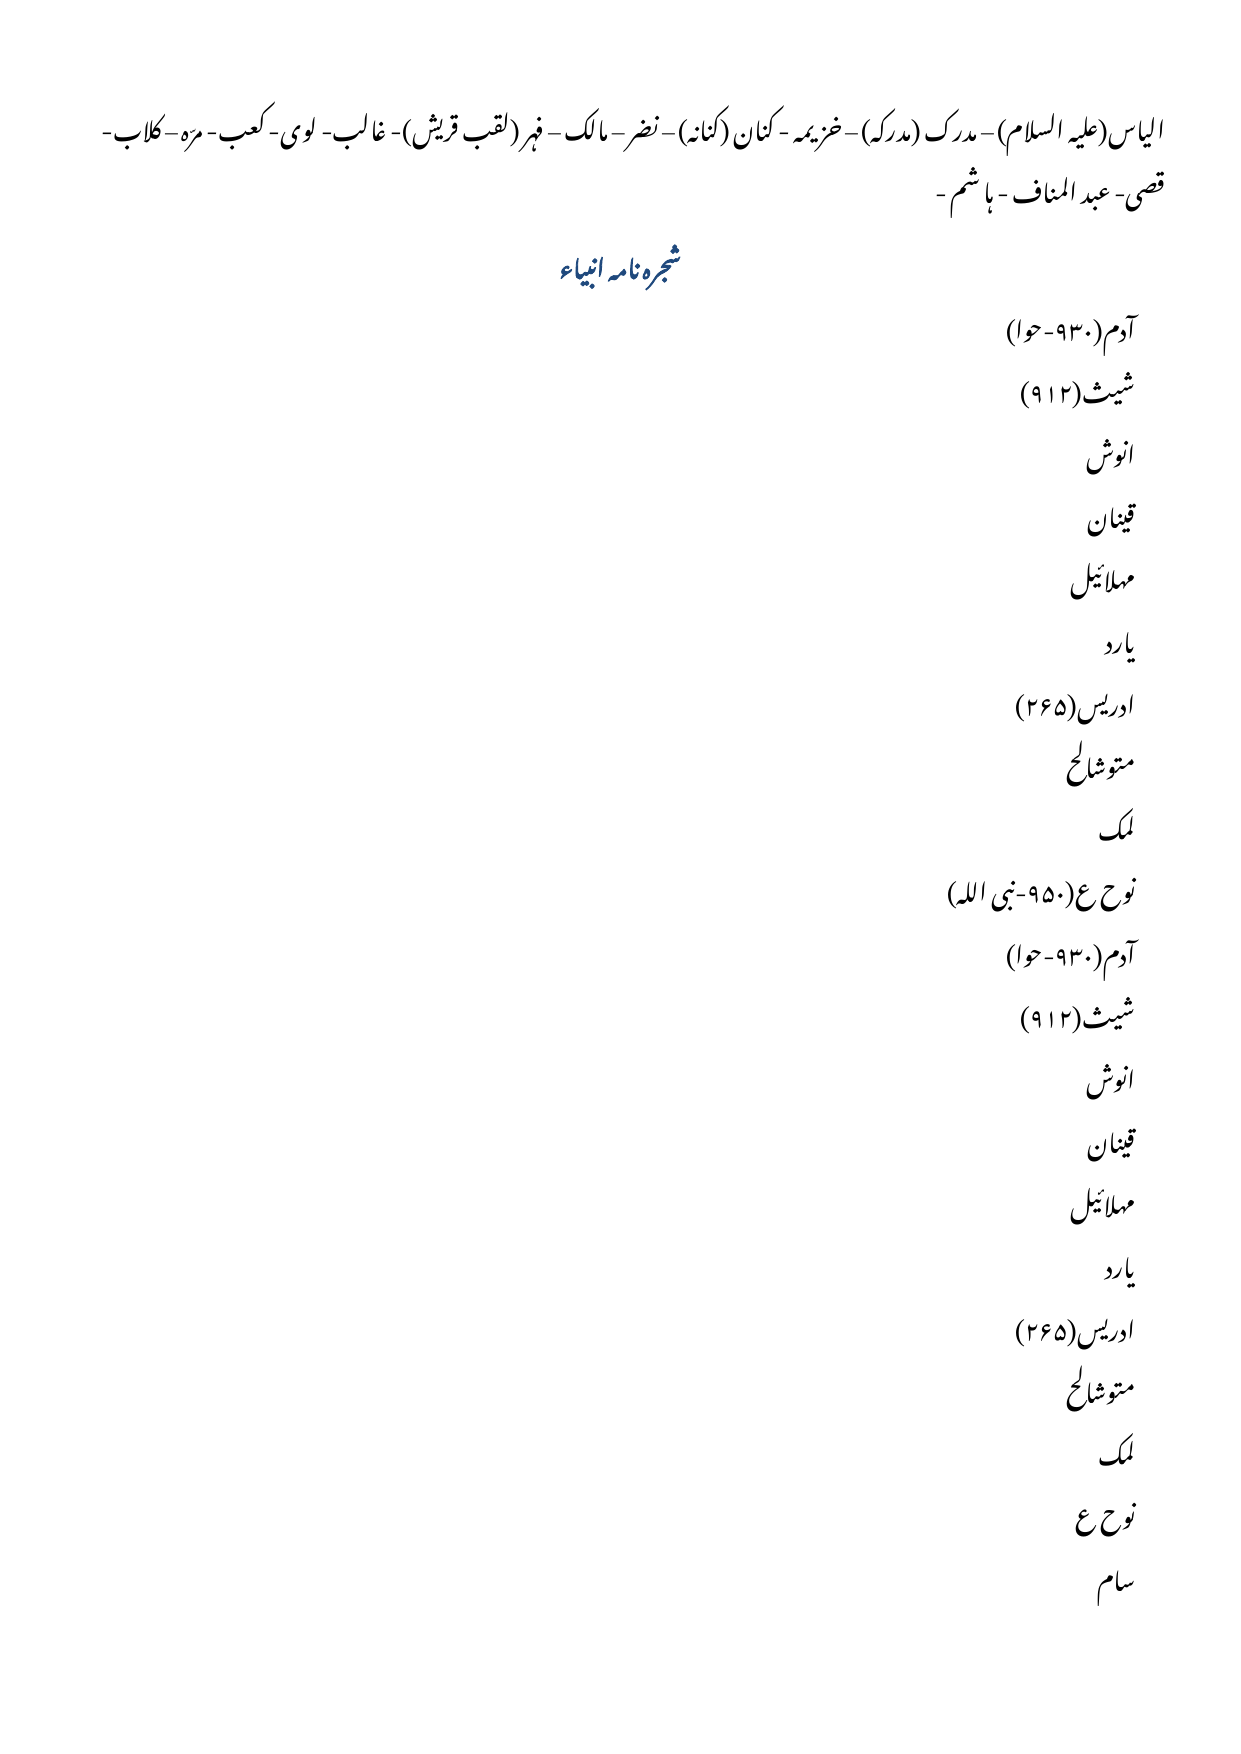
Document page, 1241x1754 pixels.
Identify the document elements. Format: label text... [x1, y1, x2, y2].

text نوح ع [75, 1481, 1165, 1544]
text شیث(۹۱۲) [75, 356, 1165, 419]
text آدم(۹۳۰-حوا) [75, 294, 1165, 356]
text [75, 94, 1165, 219]
text نوح ع(۹۵۰-نبی الله) [75, 856, 1165, 919]
text یارد [75, 1231, 1165, 1294]
text ادریس(۲۶۵) [75, 669, 1165, 731]
text انوش [75, 1044, 1165, 1106]
text ادریس(۲۶۵) [75, 1294, 1165, 1356]
text شیث(۹۱۲) [75, 981, 1165, 1044]
text مهلائیل [75, 1169, 1165, 1231]
text لمک [75, 1419, 1165, 1481]
text سام [75, 1544, 1165, 1606]
text قینان [75, 1106, 1165, 1169]
text متوشالح [75, 1356, 1165, 1419]
text قینان [75, 481, 1165, 544]
text آدم(۹۳۰-حوا) [75, 919, 1165, 981]
text متوشالح [75, 731, 1165, 794]
subtitle شجرہ نامہ انبیاء [75, 231, 1165, 294]
text یارد [75, 606, 1165, 669]
text انوش [75, 419, 1165, 481]
text لمک [75, 794, 1165, 856]
text مهلائیل [75, 544, 1165, 606]
